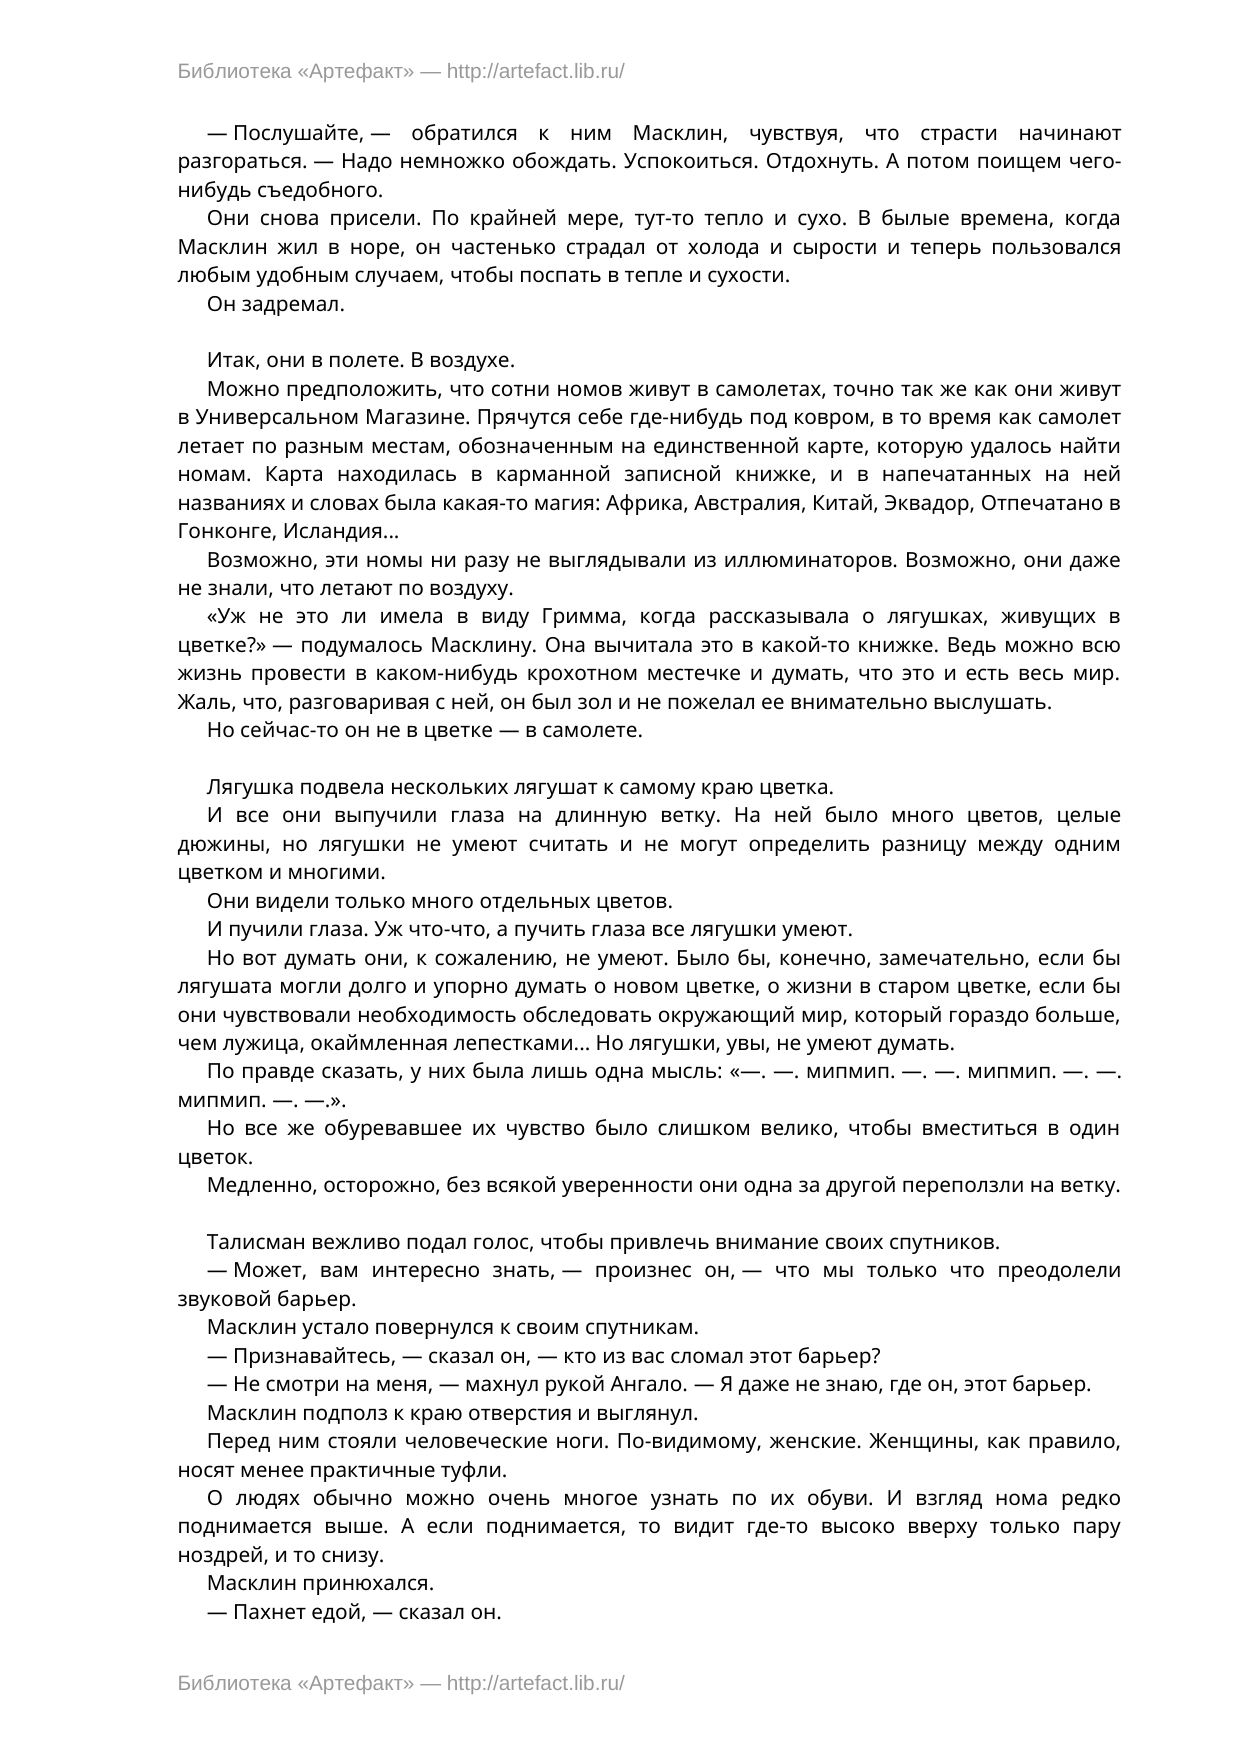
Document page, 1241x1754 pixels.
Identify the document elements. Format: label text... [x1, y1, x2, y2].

text «Уж не это ли имела в виду Гримма, когда рассказывала о лягушках, живущих в цветке?» — подумалось Масклину. Она вычитала это в какой-то книжке. Ведь можно всю жизнь провести в каком-нибудь крохотном местечке и думать, что это и есть весь мир. Жаль, что, разговаривая с ней, он был зол и не пожелал ее внимательно выслушать. [177, 602, 1122, 715]
text Итак, они в полете. В воздухе. [177, 346, 1122, 374]
text — Пахнет едой, — сказал он. [177, 1597, 1122, 1625]
text Лягушка подвела нескольких лягушат к самому краю цветка. [177, 772, 1122, 801]
text — Послушайте, — обратился к ним Масклин, чувствуя, что страсти начинают разгораться. — Надо немножко обождать. Успокоиться. Отдохнуть. А потом поищем чего-нибудь съедобного. [177, 118, 1122, 203]
text Перед ним стояли человеческие ноги. По-видимому, женские. Женщины, как правило, носят менее практичные туфли. [177, 1426, 1122, 1483]
text Масклин принюхался. [177, 1568, 1122, 1597]
text И все они выпучили глаза на длинную ветку. На ней было много цветов, целые дюжины, но лягушки не умеют считать и не могут определить разницу между одним цветком и многими. [177, 801, 1122, 886]
text Он задремал. [177, 289, 1122, 317]
text По правде сказать, у них была лишь одна мысль: «—. —. мипмип. —. —. мипмип. —. —. мипмип. —. —.». [177, 1057, 1122, 1113]
text Масклин устало повернулся к своим спутникам. [177, 1312, 1122, 1341]
text И пучили глаза. Уж что-что, а пучить глаза все лягушки умеют. [177, 914, 1122, 943]
text Талисман вежливо подал голос, чтобы привлечь внимание своих спутников. [177, 1227, 1122, 1256]
text — Может, вам интересно знать, — произнес он, — что мы только что преодолели звуковой барьер. [177, 1256, 1122, 1312]
text О людях обычно можно очень многое узнать по их обуви. И взгляд нома редко поднимается выше. А если поднимается, то видит где-то высоко вверху только пару ноздрей, и то снизу. [177, 1483, 1122, 1568]
text Но вот думать они, к сожалению, не умеют. Было бы, конечно, замечательно, если бы лягушата могли долго и упорно думать о новом цветке, о жизни в старом цветке, если бы они чувствовали необходимость обследовать окружающий мир, который гораздо больше, чем лужица, окаймленная лепестками... Но лягушки, увы, не умеют думать. [177, 943, 1122, 1057]
text Они видели только много отдельных цветов. [177, 886, 1122, 914]
text Они снова присели. По крайней мере, тут-то тепло и сухо. В былые времена, когда Масклин жил в норе, он частенько страдал от холода и сырости и теперь пользовался любым удобным случаем, чтобы поспать в тепле и сухости. [177, 203, 1122, 289]
text Медленно, осторожно, без всякой уверенности они одна за другой переползли на ветку. [177, 1170, 1122, 1199]
text Масклин подполз к краю отверстия и выглянул. [177, 1398, 1122, 1426]
text Возможно, эти номы ни разу не выглядывали из иллюминаторов. Возможно, они даже не знали, что летают по воздуху. [177, 545, 1122, 602]
text — Признавайтесь, — сказал он, — кто из вас сломал этот барьер? [177, 1341, 1122, 1369]
text Но сейчас-то он не в цветке — в самолете. [177, 715, 1122, 744]
text Можно предположить, что сотни номов живут в самолетах, точно так же как они живут в Универсальном Магазине. Прячутся себе где-нибудь под ковром, в то время как самолет летает по разным местам, обозначенным на единственной карте, которую удалось найти номам. Карта находилась в карманной записной книжке, и в напечатанных на ней названиях и словах была какая-то магия: Африка, Австралия, Китай, Эквадор, Отпечатано в Гонконге, Исландия... [177, 374, 1122, 545]
text — Не смотри на меня, — махнул рукой Ангало. — Я даже не знаю, где он, этот барьер. [177, 1369, 1122, 1398]
text Но все же обуревавшее их чувство было слишком велико, чтобы вместиться в один цветок. [177, 1113, 1122, 1170]
